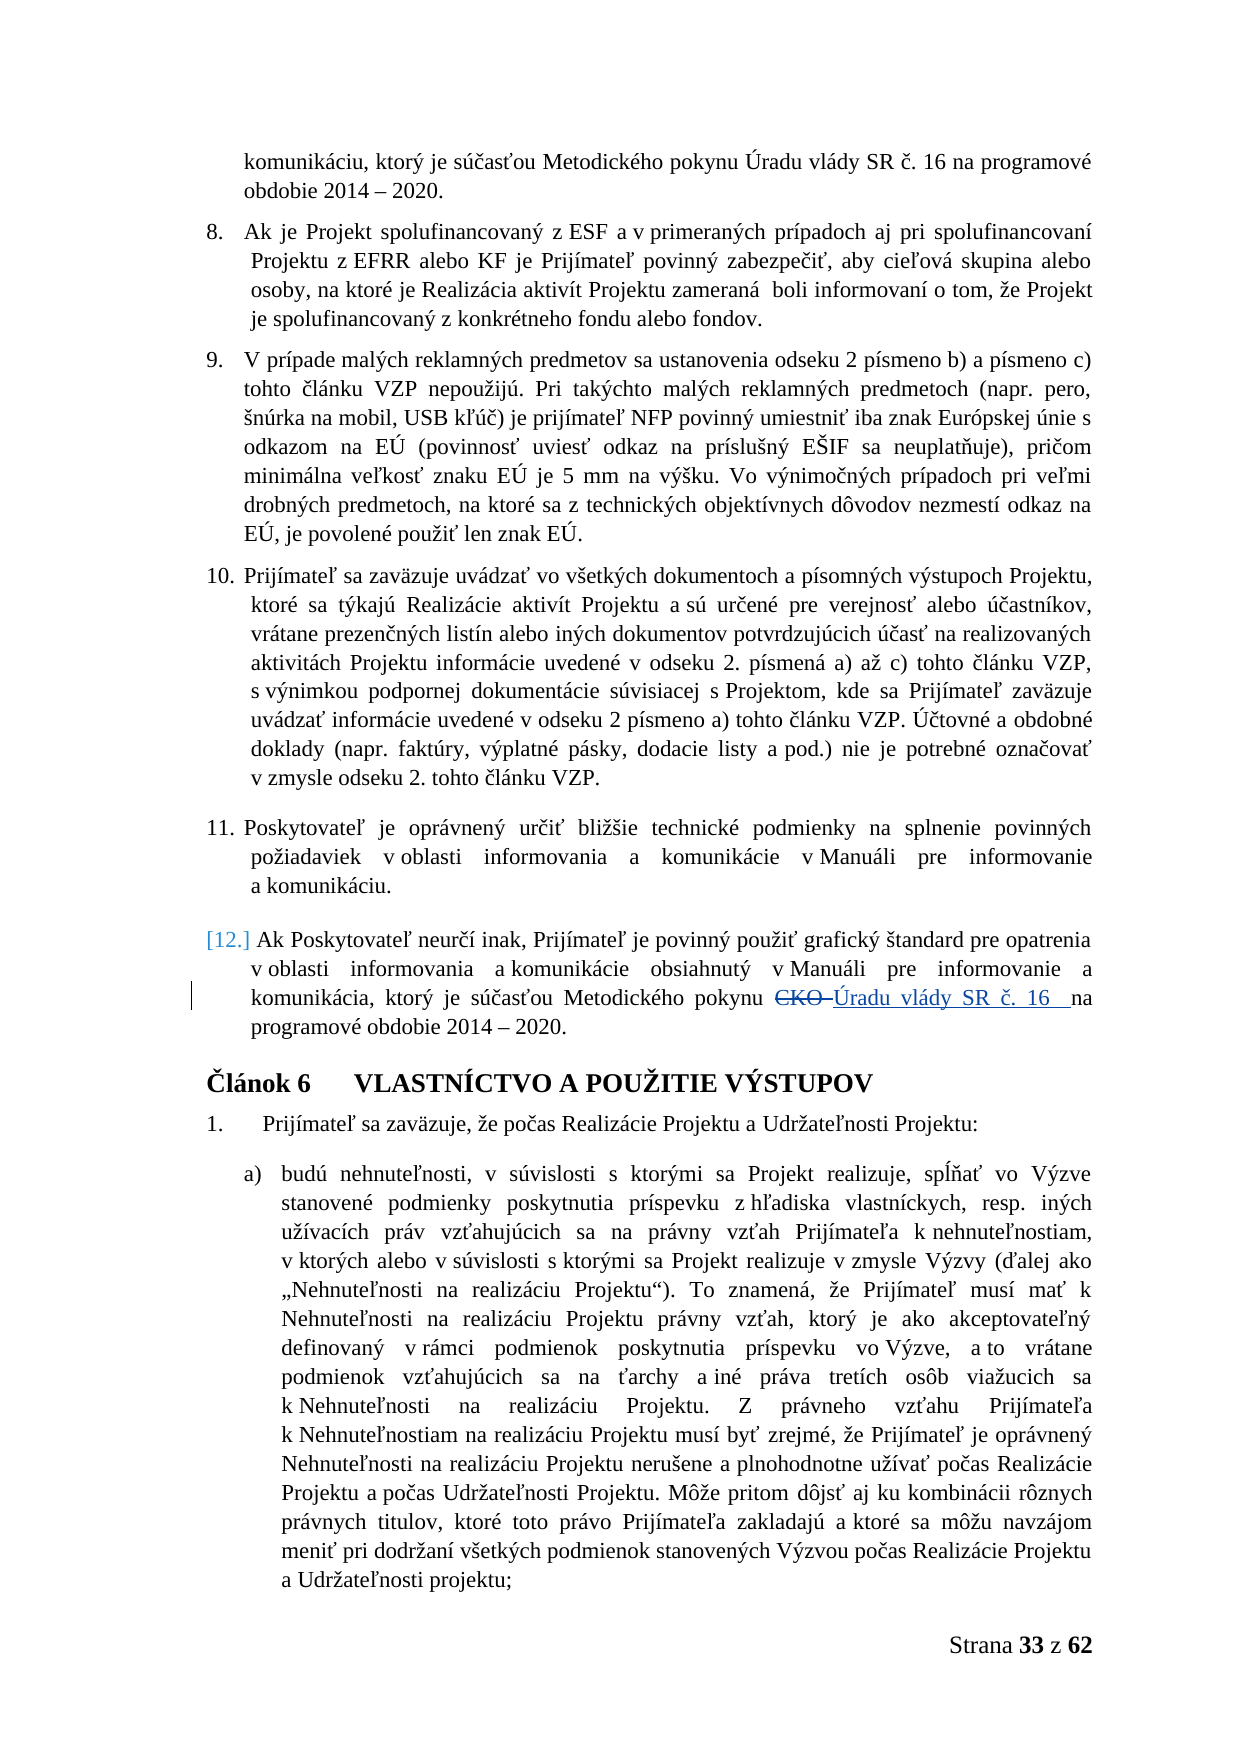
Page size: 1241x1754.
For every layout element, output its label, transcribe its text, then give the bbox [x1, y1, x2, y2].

subtitle Článok 6 VLASTNÍCTVO A POUŽITIE VÝSTUPOV [206, 1067, 1092, 1098]
list Prijímateľ sa zaväzuje, že počas Realizácie Projektu a Udržateľnosti Projektu: [206, 1111, 1092, 1137]
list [206, 148, 1092, 203]
list Ak je Projekt spolufinancovaný z ESF a v primeraných prípadoch aj pri spolufinancovaní Projektu z EFRR alebo KF je Prijímateľ povinný zabezpečiť, aby cieľová skupina alebo osoby, na ktoré je Realizácia aktivít Projektu zameraná boli informovaní o tom, že Projekt je spolufinancovaný z konkrétneho fondu alebo fondov. [206, 218, 1092, 331]
list Poskytovateľ je oprávnený určiť bližšie technické podmienky na splnenie povinných požiadaviek v oblasti informovania a komunikácie v Manuáli pre informovanie a komunikáciu. [206, 814, 1092, 898]
list budú nehnuteľnosti, v súvislosti s ktorými sa Projekt realizuje, spĺňať vo Výzve stanovené podmienky poskytnutia príspevku z hľadiska vlastníckych, resp. iných užívacích práv vzťahujúcich sa na právny vzťah Prijímateľa k nehnuteľnostiam, v ktorých alebo v súvislosti s ktorými sa Projekt realizuje v zmysle Výzvy (ďalej ako „Nehnuteľnosti na realizáciu Projektu“). To znamená, že Prijímateľ musí mať k Nehnuteľnosti na realizáciu Projektu právny vzťah, ktorý je ako akceptovateľný definovaný v rámci podmienok poskytnutia príspevku vo Výzve, a to vrátane podmienok vzťahujúcich sa na ťarchy a iné práva tretích osôb viažucich sa k Nehnuteľnosti na realizáciu Projektu. Z právneho vzťahu Prijímateľa k Nehnuteľnostiam na realizáciu Projektu musí byť zrejmé, že Prijímateľ je oprávnený Nehnuteľnosti na realizáciu Projektu nerušene a plnohodnotne užívať počas Realizácie Projektu a počas Udržateľnosti Projektu. Môže pritom dôjsť aj ku kombinácii rôznych právnych titulov, ktoré toto právo Prijímateľa zakladajú a ktoré sa môžu navzájom meniť pri dodržaní všetkých podmienok stanovených Výzvou počas Realizácie Projektu a Udržateľnosti projektu; [244, 1160, 1092, 1592]
list Prijímateľ sa zaväzuje uvádzať vo všetkých dokumentoch a písomných výstupoch Projektu, ktoré sa týkajú Realizácie aktivít Projektu a sú určené pre verejnosť alebo účastníkov, vrátane prezenčných listín alebo iných dokumentov potvrdzujúcich účasť na realizovaných aktivitách Projektu informácie uvedené v odseku 2. písmená a) až c) tohto článku VZP, s výnimkou podpornej dokumentácie súvisiacej s Projektom, kde sa Prijímateľ zaväzuje uvádzať informácie uvedené v odseku 2 písmeno a) tohto článku VZP. Účtovné a obdobné doklady (napr. faktúry, výplatné pásky, dodacie listy a pod.) nie je potrebné označovať v zmysle odseku 2. tohto článku VZP. [206, 562, 1092, 791]
list V prípade malých reklamných predmetov sa ustanovenia odseku 2 písmeno b) a písmeno c) tohto článku VZP nepoužijú. Pri takýchto malých reklamných predmetoch (napr. pero, šnúrka na mobil, USB kľúč) je prijímateľ NFP povinný umiestniť iba znak Európskej únie s odkazom na EÚ (povinnosť uviesť odkaz na príslušný EŠIF sa neuplatňuje), pričom minimálna veľkosť znaku EÚ je na výšku. Vo výnimočných prípadoch pri veľmi drobných predmetoch, na ktoré sa z technických objektívnych dôvodov nezmestí odkaz na EÚ, je povolené použiť len znak EÚ. [206, 346, 1092, 547]
list Ak Poskytovateľ neurčí inak, Prijímateľ je povinný použiť grafický štandard pre opatrenia v oblasti informovania a komunikácie obsiahnutý v Manuáli pre informovanie a komunikácia, ktorý je súčasťou Metodického pokynu na programové obdobie 2014 – 2020. [206, 926, 1092, 1039]
